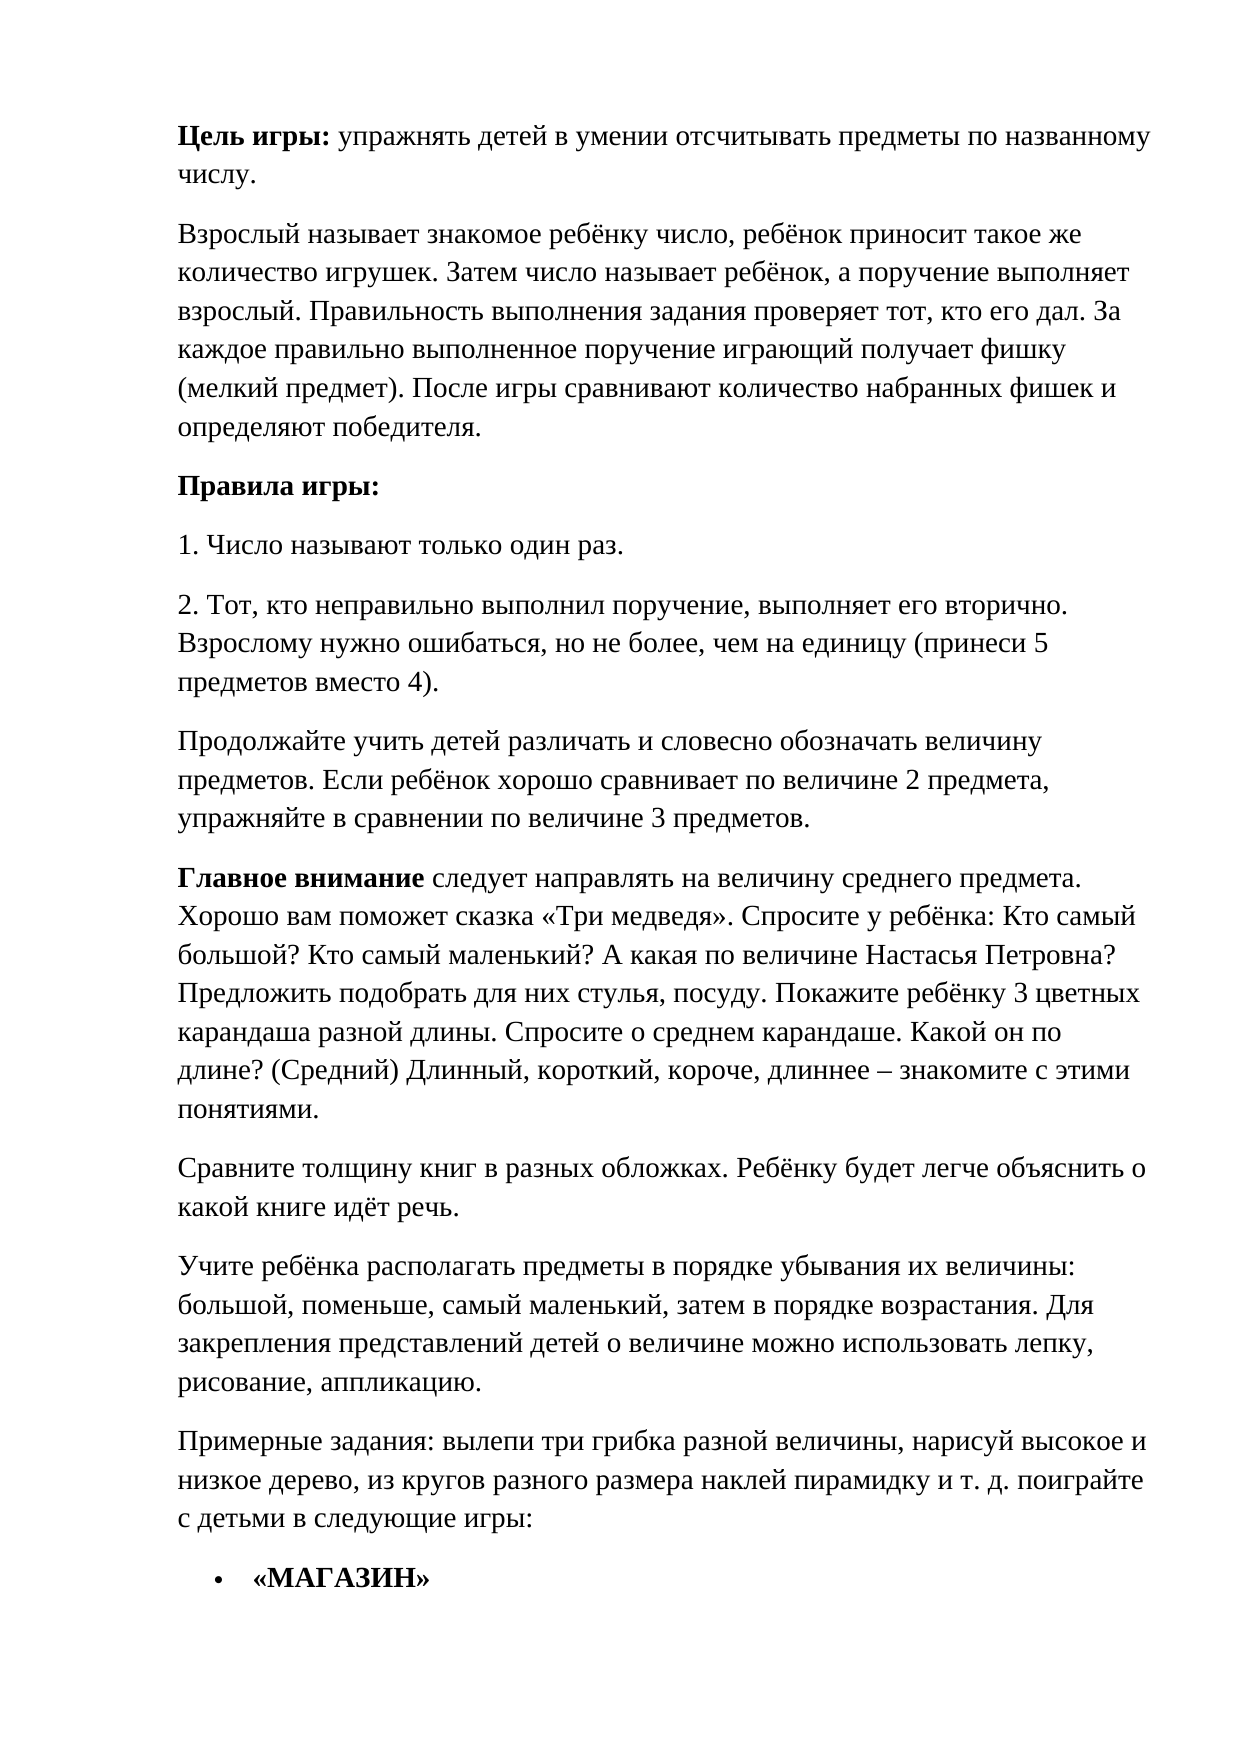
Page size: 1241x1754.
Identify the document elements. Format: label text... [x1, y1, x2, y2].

text Взрослый называет знакомое ребёнку число, ребёнок приносит такое же количество игрушек. Затем число называет ребёнок, а поручение выполняет взрослый. Правильность выполнения задания проверяет тот, кто его дал. За каждое правильно выполненное поручение играющий получает фишку (мелкий предмет). После игры сравнивают количество набранных фишек и определяют победителя. [177, 216, 1152, 442]
text 1. Число называют только один раз. [177, 527, 1152, 561]
text Продолжайте учить детей различать и словесно обозначать величину предметов. Если ребёнок хорошо сравнивает по величине 2 предмета, упражняйте в сравнении по величине 3 предметов. [177, 723, 1152, 834]
text Главное внимание следует направлять на величину среднего предмета. Хорошо вам поможет сказка «Три медведя». Спросите у ребёнка: Кто самый большой? Кто самый маленький? А какая по величине Настасья Петровна? Предложить подобрать для них стулья, посуду. Покажите ребёнку 3 цветных карандаша разной длины. Спросите о среднем карандаше. Какой он по длине? (Средний) Длинный, короткий, короче, длиннее – знакомите с этими понятиями. [177, 860, 1152, 1124]
text Правила игры: [177, 468, 1152, 502]
text Цель игры: упражнять детей в умении отсчитывать предметы по названному числу. [177, 118, 1152, 190]
list «МАГАЗИН» [215, 1560, 1152, 1593]
text 2. Тот, кто неправильно выполнил поручение, выполняет его вторично. Взрослому нужно ошибаться, но не более, чем на единицу (принеси 5 предметов вместо 4). [177, 587, 1152, 697]
text Примерные задания: вылепи три грибка разной величины, нарисуй высокое и низкое дерево, из кругов разного размера наклей пирамидку и т. д. поиграйте с детьми в следующие игры: [177, 1423, 1152, 1534]
text Учите ребёнка располагать предметы в порядке убывания их величины: большой, поменьше, самый маленький, затем в порядке возрастания. Для закрепления представлений детей о величине можно использовать лепку, рисование, аппликацию. [177, 1248, 1152, 1397]
text Сравните толщину книг в разных обложках. Ребёнку будет легче объяснить о какой книге идёт речь. [177, 1150, 1152, 1222]
